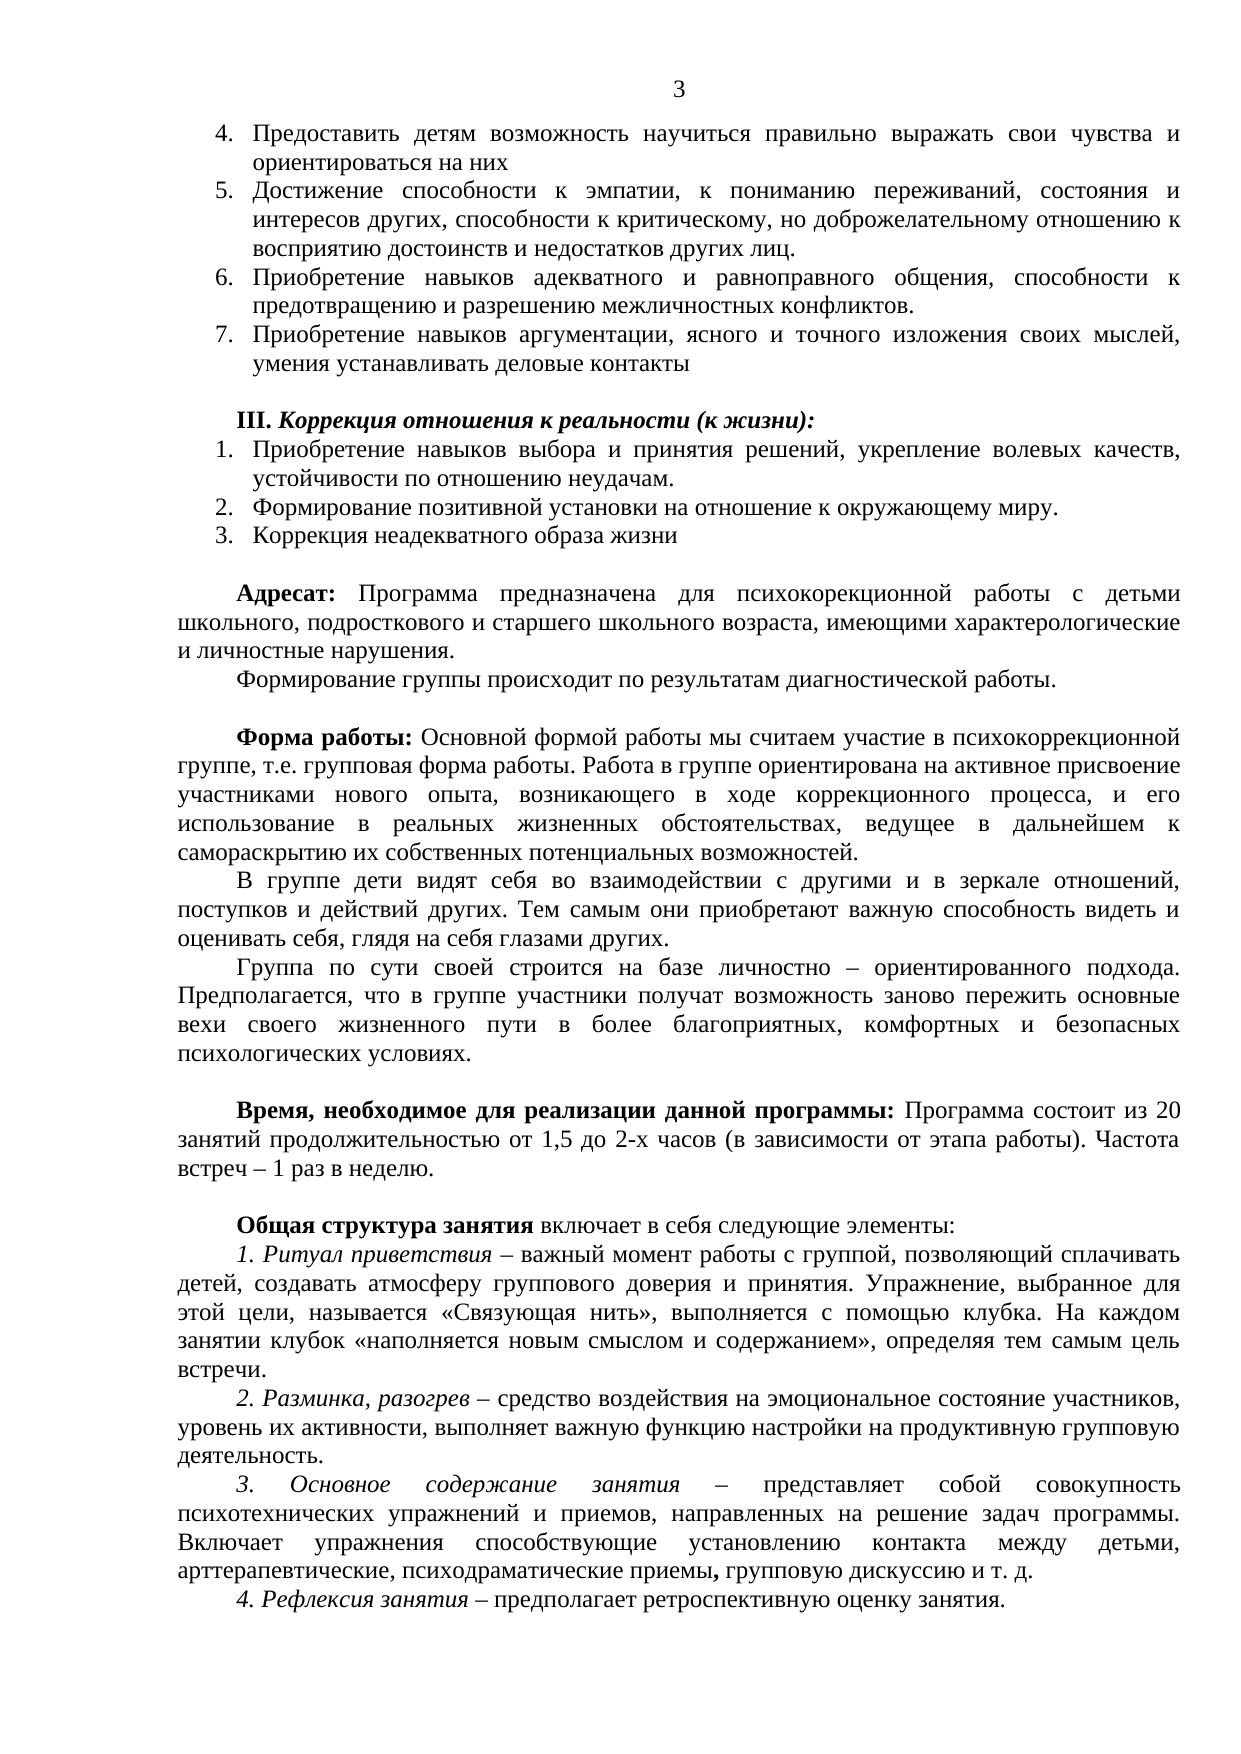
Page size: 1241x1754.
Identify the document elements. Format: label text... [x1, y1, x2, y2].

list Предоставить детям возможность научиться правильно выражать свои чувства и ориентироваться на них [215, 118, 1181, 176]
text Адресат: Программа предназначена для психокорекционной работы с детьми школьного, подросткового и старшего школьного возраста, имеющими характерологические и личностные нарушения. [177, 578, 1181, 664]
text 2. Разминка, разогрев – средство воздействия на эмоциональное состояние участников, уровень их активности, выполняет важную функцию настройки на продуктивную групповую деятельность. [177, 1383, 1181, 1469]
list Коррекция неадекватного образа жизни [215, 521, 1181, 549]
text 1. Ритуал приветствия – важный момент работы с группой, позволяющий сплачивать детей, создавать атмосферу группового доверия и принятия. Упражнение, выбранное для этой цели, называется «Связующая нить», выполняется с помощью клубка. На каждом занятии клубок «наполняется новым смыслом и содержанием», определяя тем самым цель встречи. [177, 1239, 1181, 1383]
text 3. Основное содержание занятия – представляет собой совокупность психотехнических упражнений и приемов, направленных на решение задач программы. Включает упражнения способствующие установлению контакта между детьми, арттерапевтические, психодраматические приемы, групповую дискуссию и т. д. [177, 1469, 1181, 1584]
text Формирование группы происходит по результатам диагностической работы. [177, 664, 1181, 693]
list Приобретение навыков аргументации, ясного и точного изложения своих мыслей, умения устанавливать деловые контакты [215, 319, 1181, 377]
list Формирование позитивной установки на отношение к окружающему миру. [215, 492, 1181, 521]
list Приобретение навыков выбора и принятия решений, укрепление волевых качеств, устойчивости по отношению неудачам. [215, 434, 1181, 492]
list Приобретение навыков адекватного и равноправного общения, способности к предотвращению и разрешению межличностных конфликтов. [215, 262, 1181, 319]
text В группе дети видят себя во взаимодействии с другими и в зеркале отношений, поступков и действий других. Тем самым они приобретают важную способность видеть и оценивать себя, глядя на себя глазами других. [177, 866, 1181, 952]
text Группа по сути своей строится на базе личностно – ориентированного подхода. Предполагается, что в группе участники получат возможность заново пережить основные вехи своего жизненного пути в более благоприятных, комфортных и безопасных психологических условиях. [177, 952, 1181, 1067]
text 4. Рефлексия занятия – предполагает ретроспективную оценку занятия. [177, 1584, 1181, 1613]
text Общая структура занятия включает в себя следующие элементы: [177, 1211, 1181, 1239]
text Форма работы: Основной формой работы мы считаем участие в психокоррекционной группе, т.е. групповая форма работы. Работа в группе ориентирована на активное присвоение участниками нового опыта, возникающего в ходе коррекционного процесса, и его использование в реальных жизненных обстоятельствах, ведущее в дальнейшем к самораскрытию их собственных потенциальных возможностей. [177, 722, 1181, 866]
text ΙΙΙ. Коррекция отношения к реальности (к жизни): [177, 406, 1181, 434]
list Достижение способности к эмпатии, к пониманию переживаний, состояния и интересов других, способности к критическому, но доброжелательному отношению к восприятию достоинств и недостатков других лиц. [215, 176, 1181, 262]
text Время, необходимое для реализации данной программы: Программа состоит из 20 занятий продолжительностью от 1,5 до 2-х часов (в зависимости от этапа работы). Частота встреч – 1 раз в неделю. [177, 1096, 1181, 1182]
